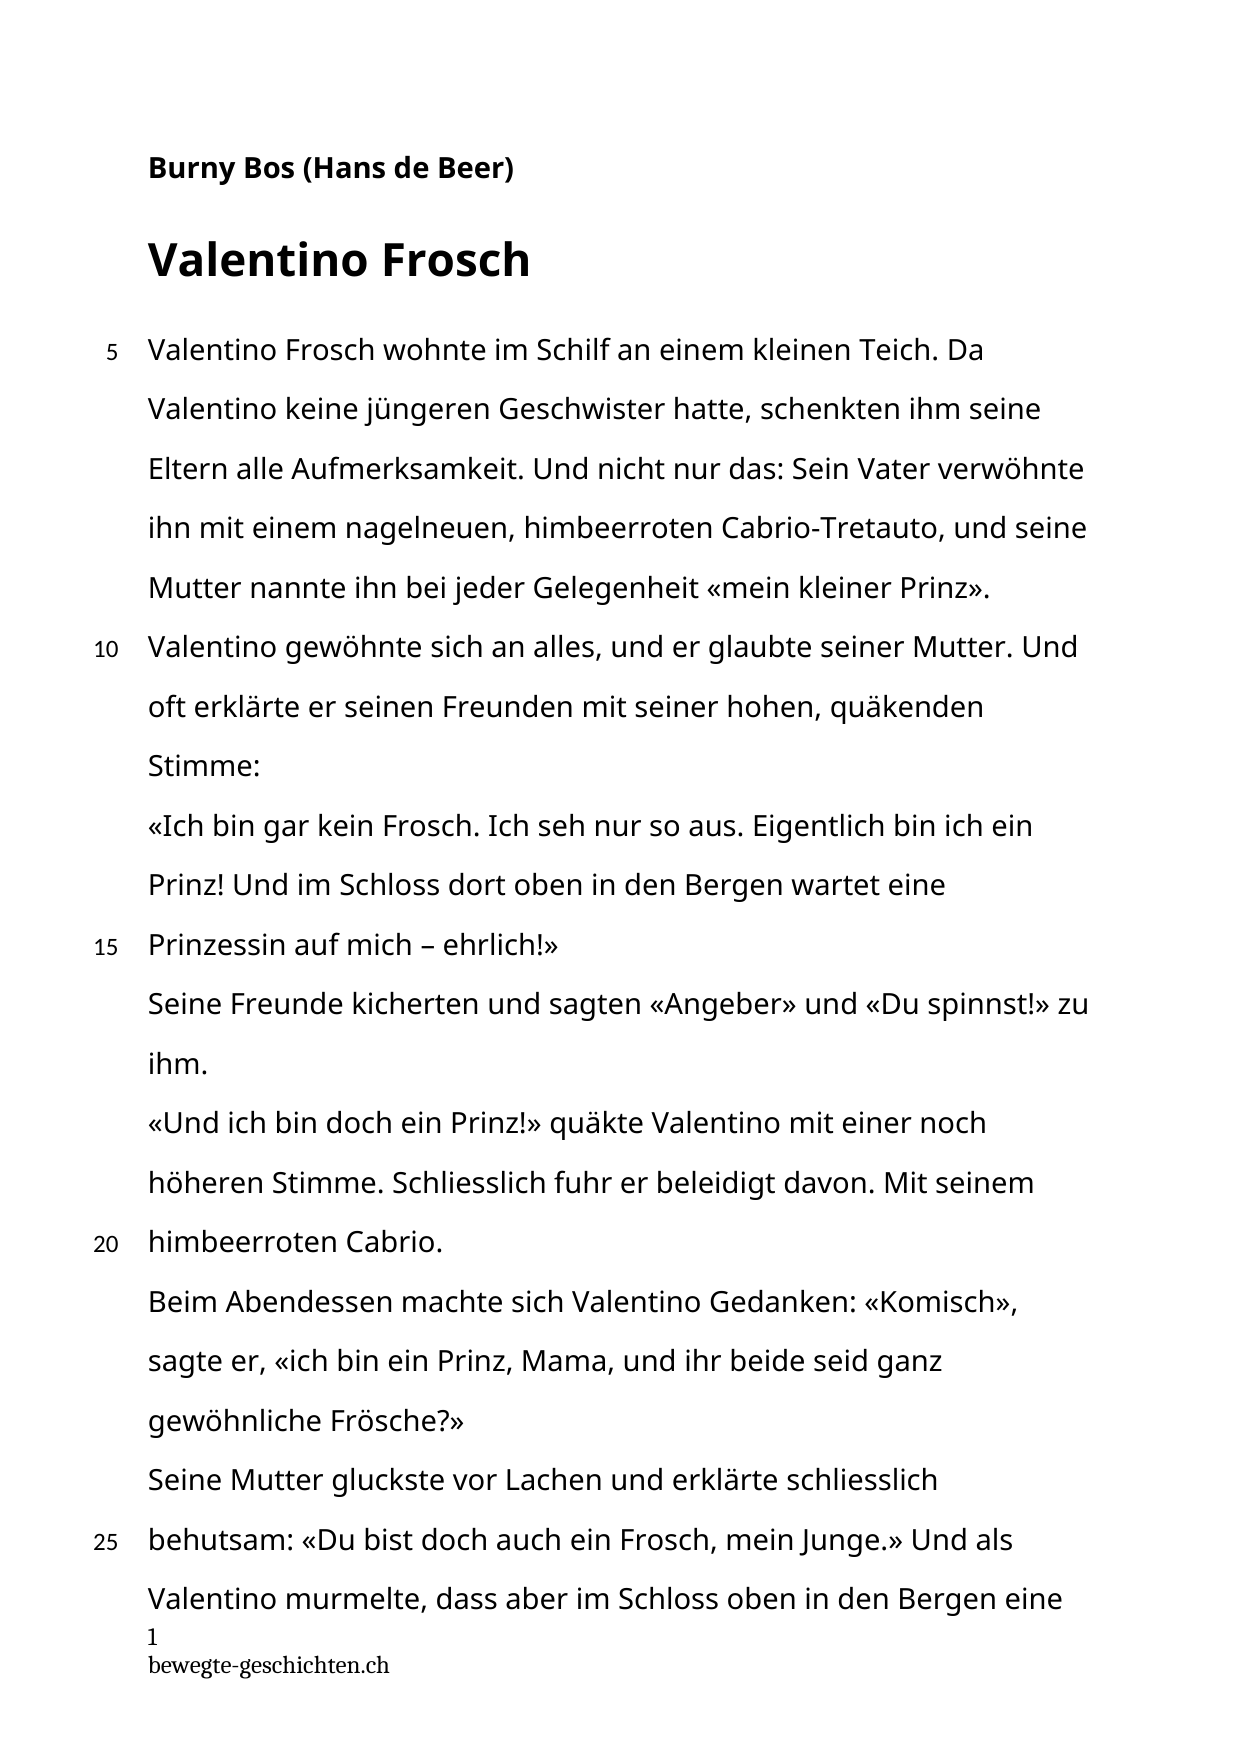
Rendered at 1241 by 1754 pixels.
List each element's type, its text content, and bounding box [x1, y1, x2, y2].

text Seine Freunde kicherten und sagten «Angeber» und «Du spinnst!» zu ihm. [148, 983, 1092, 1083]
text Burny Bos (Hans de Beer) [148, 148, 1092, 187]
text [148, 1459, 1092, 1618]
text «Ich bin gar kein Frosch. Ich seh nur so aus. Eigentlich bin ich ein Prinz! Und im Schloss dort oben in den Bergen wartet eine Prinzessin auf mich – ehrlich!» [148, 805, 1092, 964]
text Valentino Frosch [148, 227, 1092, 289]
text «Und ich bin doch ein Prinz!» quäkte Valentino mit einer noch höheren Stimme. Schliesslich fuhr er beleidigt davon. Mit seinem himbeerroten Cabrio. [148, 1102, 1092, 1261]
text Beim Abendessen machte sich Valentino Gedanken: «Komisch», sagte er, «ich bin ein Prinz, Mama, und ihr beide seid ganz gewöhnliche Frösche?» [148, 1281, 1092, 1439]
text Valentino Frosch wohnte im Schilf an einem kleinen Teich. Da Valentino keine jüngeren Geschwister hatte, schenkten ihm seine Eltern alle Aufmerksamkeit. Und nicht nur das: Sein Vater verwöhnte ihn mit einem nagelneuen, himbeerroten Cabrio-Tretauto, und seine Mutter nannte ihn bei jeder Gelegenheit «mein kleiner Prinz». Valentino gewöhnte sich an alles, und er glaubte seiner Mutter. Und oft erklärte er seinen Freunden mit seiner hohen, quäkenden Stimme: [148, 329, 1092, 785]
